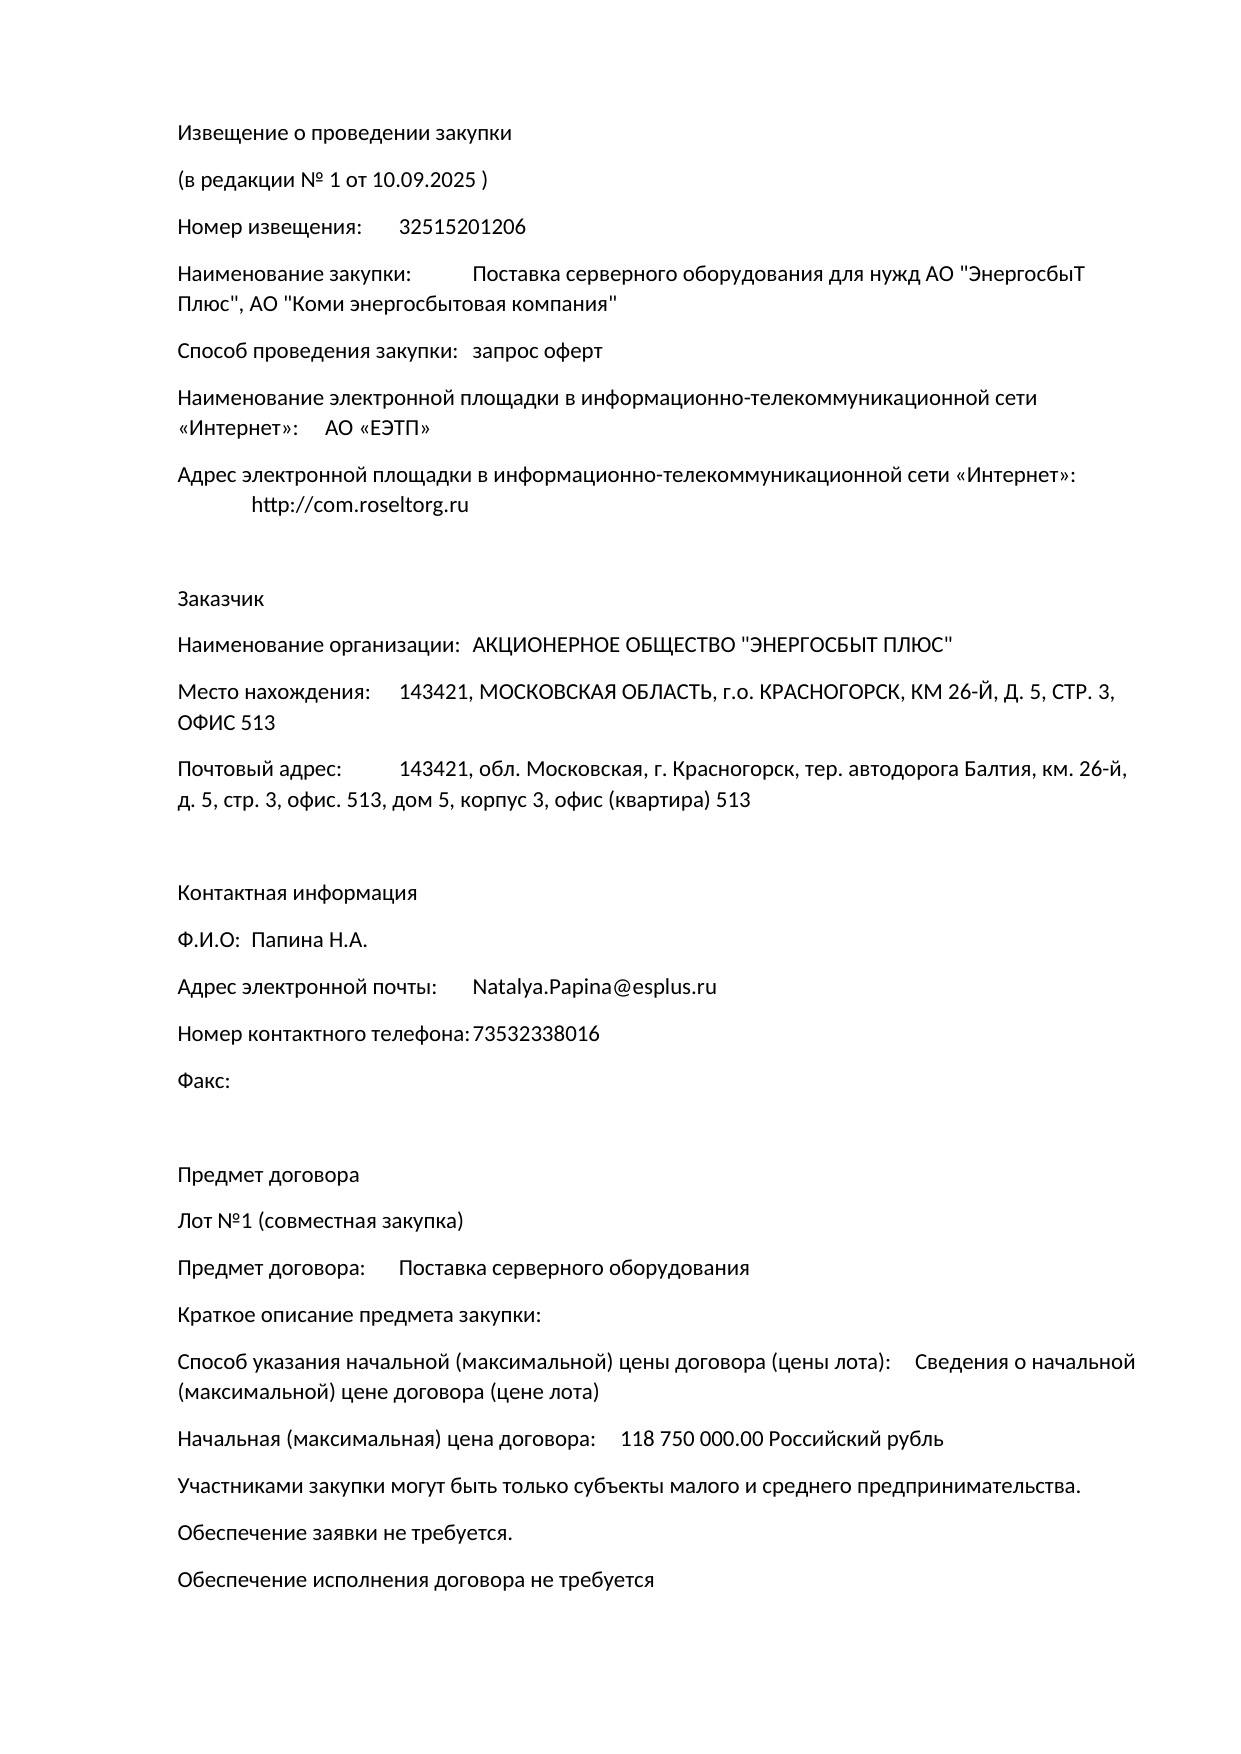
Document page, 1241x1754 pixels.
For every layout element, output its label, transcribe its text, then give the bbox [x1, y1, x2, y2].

text Факс: [177, 1066, 1152, 1094]
text Предмет договора [177, 1160, 1152, 1188]
text Способ указания начальной (максимальной) цены договора (цены лота): Сведения о начальной (максимальной) цене договора (цене лота) [177, 1347, 1152, 1406]
text Способ проведения закупки: запрос оферт [177, 336, 1152, 364]
text Извещение о проведении закупки [177, 118, 1152, 146]
text Номер контактного телефона: 73532338016 [177, 1019, 1152, 1047]
text (в редакции № 1 от 10.09.2025 ) [177, 165, 1152, 193]
text Почтовый адрес: 143421, обл. Московская, г. Красногорск, тер. автодорога Балтия, км. 26-й, д. 5, стр. 3, офис. 513, дом 5, корпус 3, офис (квартира) 513 [177, 754, 1152, 813]
text Заказчик [177, 584, 1152, 612]
text Адрес электронной почты: Natalya.Papina@esplus.ru [177, 972, 1152, 1000]
text Адрес электронной площадки в информационно-телекоммуникационной сети «Интернет»: http://com.roseltorg.ru [177, 460, 1152, 518]
text Место нахождения: 143421, МОСКОВСКАЯ ОБЛАСТЬ, г.о. КРАСНОГОРСК, КМ 26-Й, Д. 5, СТР. 3, ОФИС 513 [177, 677, 1152, 736]
text Ф.И.О: Папина Н.А. [177, 925, 1152, 953]
text Обеспечение исполнения договора не требуется [177, 1565, 1152, 1593]
text Обеспечение заявки не требуется. [177, 1518, 1152, 1546]
text Краткое описание предмета закупки: [177, 1300, 1152, 1328]
text Номер извещения: 32515201206 [177, 212, 1152, 240]
text Наименование электронной площадки в информационно-телекоммуникационной сети «Интернет»: АО «ЕЭТП» [177, 383, 1152, 441]
text Лот №1 (совместная закупка) [177, 1207, 1152, 1235]
text Начальная (максимальная) цена договора: 118 750 000.00 Российский рубль [177, 1424, 1152, 1452]
text Наименование организации: АКЦИОНЕРНОЕ ОБЩЕСТВО "ЭНЕРГОСБЫТ ПЛЮС" [177, 631, 1152, 659]
text Предмет договора: Поставка серверного оборудования [177, 1253, 1152, 1282]
text Участниками закупки могут быть только субъекты малого и среднего предпринимательства. [177, 1471, 1152, 1499]
text Наименование закупки: Поставка серверного оборудования для нужд АО "ЭнергосбыТ Плюс", АО "Коми энергосбытовая компания" [177, 259, 1152, 317]
text Контактная информация [177, 878, 1152, 907]
